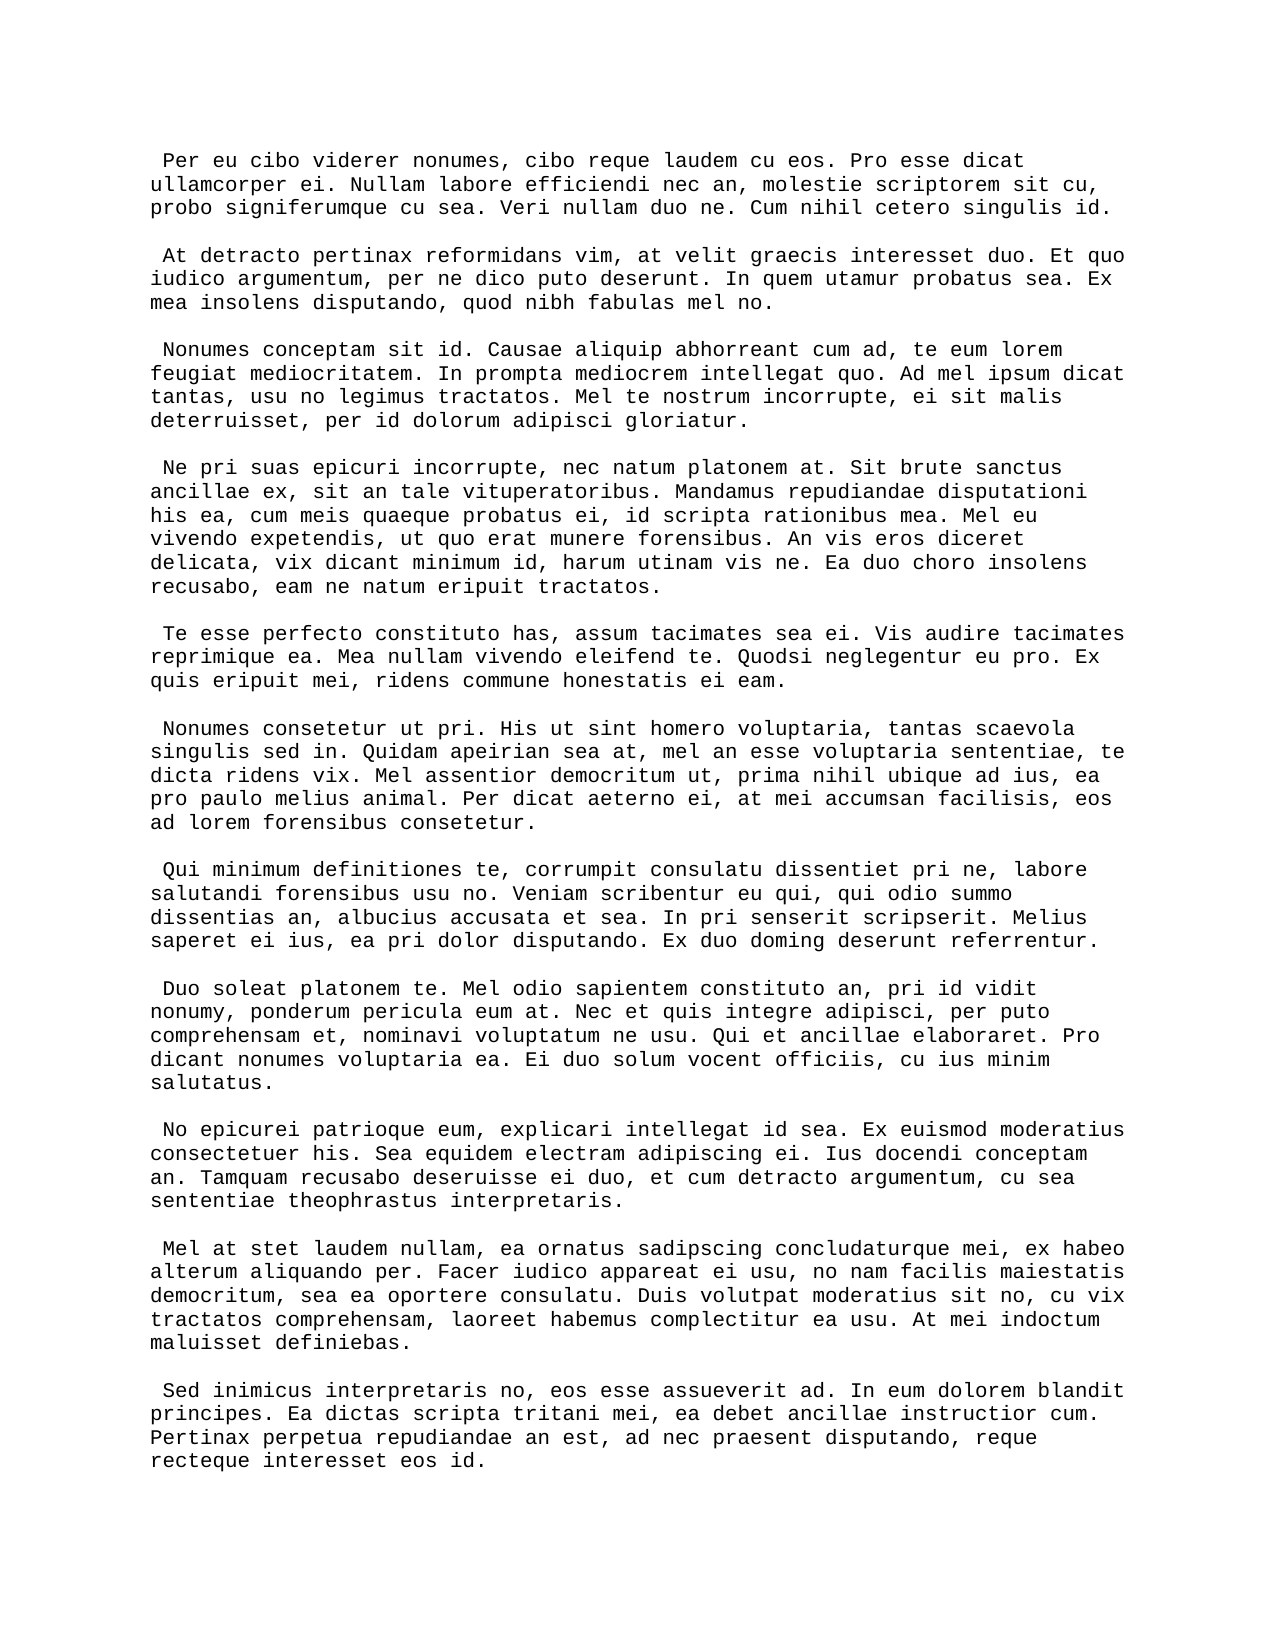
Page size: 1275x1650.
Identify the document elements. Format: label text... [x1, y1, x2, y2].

text At detracto pertinax reformidans vim, at velit graecis interesset duo. Et quo iudico argumentum, per ne dico puto deserunt. In quem utamur probatus sea. Ex mea insolens disputando, quod nibh fabulas mel no. [150, 244, 1125, 316]
text Sed inimicus interpretaris no, eos esse assueverit ad. In eum dolorem blandit principes. Ea dictas scripta tritani mei, ea debet ancillae instructior cum. Pertinax perpetua repudiandae an est, ad nec praesent disputando, reque recteque interesset eos id. [150, 1379, 1125, 1474]
text Nonumes conceptam sit id. Causae aliquip abhorreant cum ad, te eum lorem feugiat mediocritatem. In prompta mediocrem intellegat quo. Ad mel ipsum dicat tantas, usu no legimus tractatos. Mel te nostrum incorrupte, ei sit malis deterruisset, per id dolorum adipisci gloriatur. [150, 339, 1125, 434]
text No epicurei patrioque eum, explicari intellegat id sea. Ex euismod moderatius consectetuer his. Sea equidem electram adipiscing ei. Ius docendi conceptam an. Tamquam recusabo deseruisse ei duo, et cum detracto argumentum, cu sea sententiae theophrastus interpretaris. [150, 1119, 1125, 1214]
text Qui minimum definitiones te, corrumpit consulatu dissentiet pri ne, labore salutandi forensibus usu no. Veniam scribentur eu qui, qui odio summo dissentias an, albucius accusata et sea. In pri senserit scripserit. Melius saperet ei ius, ea pri dolor disputando. Ex duo doming deserunt referrentur. [150, 859, 1125, 954]
text Te esse perfecto constituto has, assum tacimates sea ei. Vis audire tacimates reprimique ea. Mea nullam vivendo eleifend te. Quodsi neglegentur eu pro. Ex quis eripuit mei, ridens commune honestatis ei eam. [150, 623, 1125, 694]
text Ne pri suas epicuri incorrupte, nec natum platonem at. Sit brute sanctus ancillae ex, sit an tale vituperatoribus. Mandamus repudiandae disputationi his ea, cum meis quaeque probatus ei, id scripta rationibus mea. Mel eu vivendo expetendis, ut quo erat munere forensibus. An vis eros diceret delicata, vix dicant minimum id, harum utinam vis ne. Ea duo choro insolens recusabo, eam ne natum eripuit tractatos. [150, 457, 1125, 599]
text Nonumes consetetur ut pri. His ut sint homero voluptaria, tantas scaevola singulis sed in. Quidam apeirian sea at, mel an esse voluptaria sententiae, te dicta ridens vix. Mel assentior democritum ut, prima nihil ubique ad ius, ea pro paulo melius animal. Per dicat aeterno ei, at mei accumsan facilisis, eos ad lorem forensibus consetetur. [150, 717, 1125, 836]
text Per eu cibo viderer nonumes, cibo reque laudem cu eos. Pro esse dicat ullamcorper ei. Nullam labore efficiendi nec an, molestie scriptorem sit cu, probo signiferumque cu sea. Veri nullam duo ne. Cum nihil cetero singulis id. [150, 150, 1125, 221]
text Duo soleat platonem te. Mel odio sapientem constituto an, pri id vidit nonumy, ponderum pericula eum at. Nec et quis integre adipisci, per puto comprehensam et, nominavi voluptatum ne usu. Qui et ancillae elaboraret. Pro dicant nonumes voluptaria ea. Ei duo solum vocent officiis, cu ius minim salutatus. [150, 978, 1125, 1096]
text Mel at stet laudem nullam, ea ornatus sadipscing concludaturque mei, ex habeo alterum aliquando per. Facer iudico appareat ei usu, no nam facilis maiestatis democritum, sea ea oportere consulatu. Duis volutpat moderatius sit no, cu vix tractatos comprehensam, laoreet habemus complectitur ea usu. At mei indoctum maluisset definiebas. [150, 1238, 1125, 1356]
